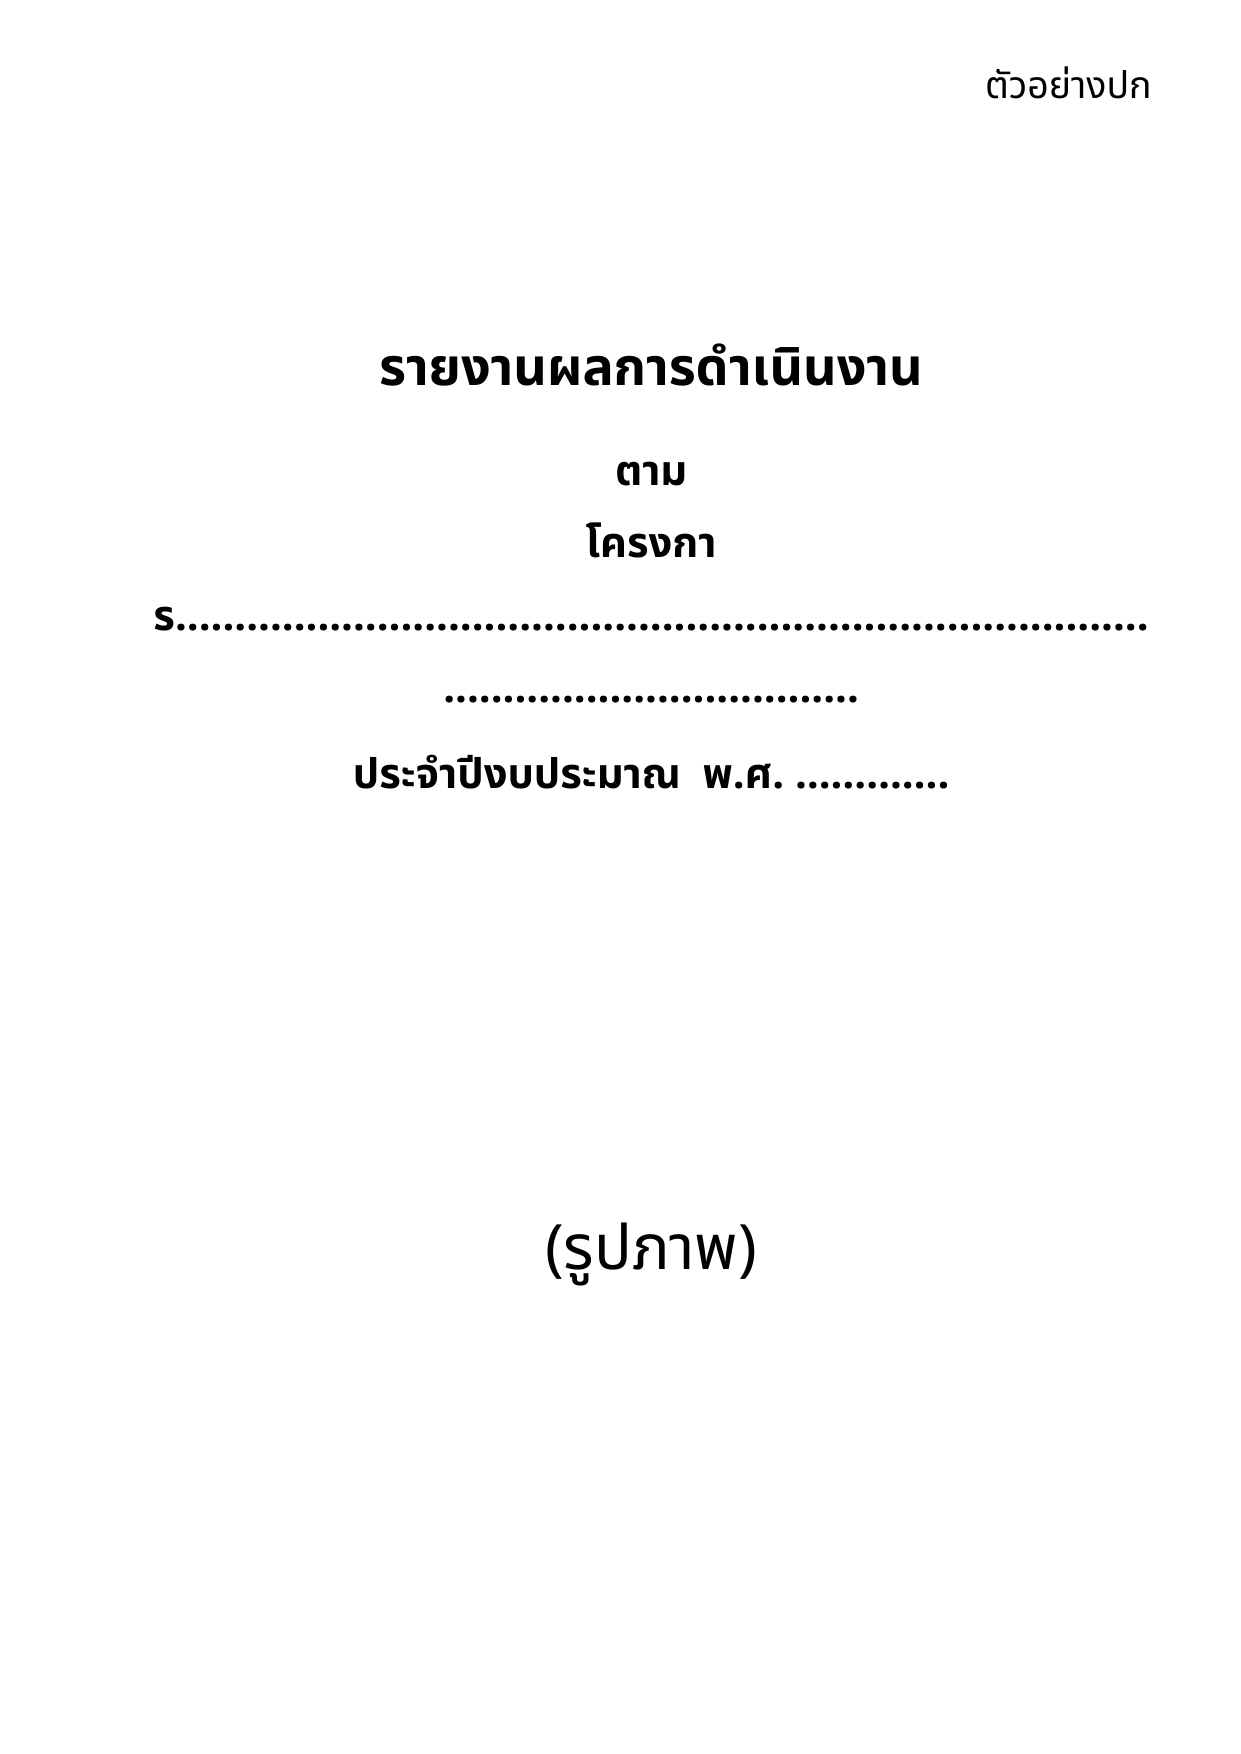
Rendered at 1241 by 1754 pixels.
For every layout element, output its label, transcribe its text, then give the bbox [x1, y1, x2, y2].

text (รูปภาพ) [150, 1202, 1152, 1297]
text รายงานผลการดำเนินงาน [150, 330, 1152, 409]
text ตัวอย่างปก [150, 59, 1152, 116]
text ตามโครงการ..................................................................................................................... [150, 441, 1152, 714]
text ประจำปีงบประมาณ พ.ศ. …………. [150, 744, 1152, 807]
